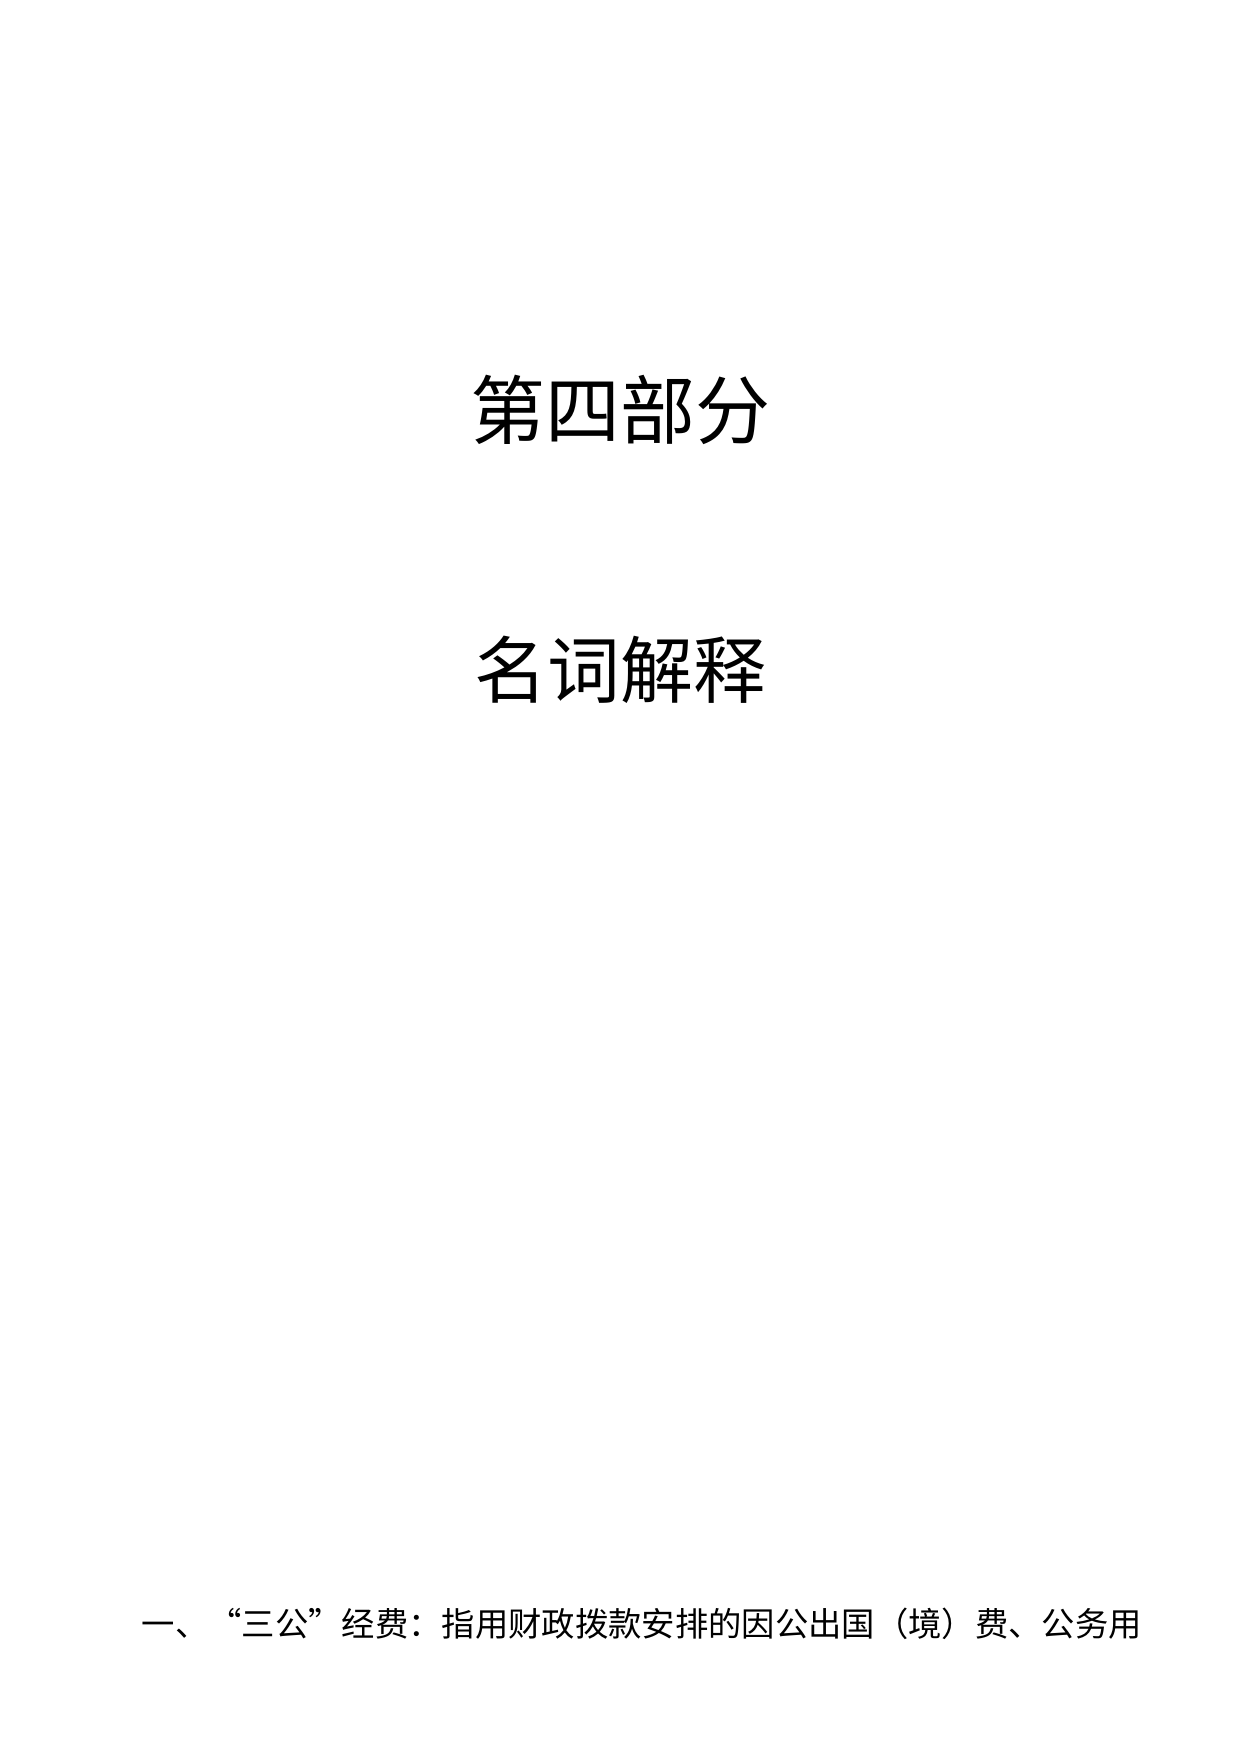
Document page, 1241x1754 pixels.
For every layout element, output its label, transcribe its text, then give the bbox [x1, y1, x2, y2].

text 名词解释 [75, 601, 1165, 731]
text 第四部分 [75, 341, 1165, 471]
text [75, 1589, 1165, 1654]
